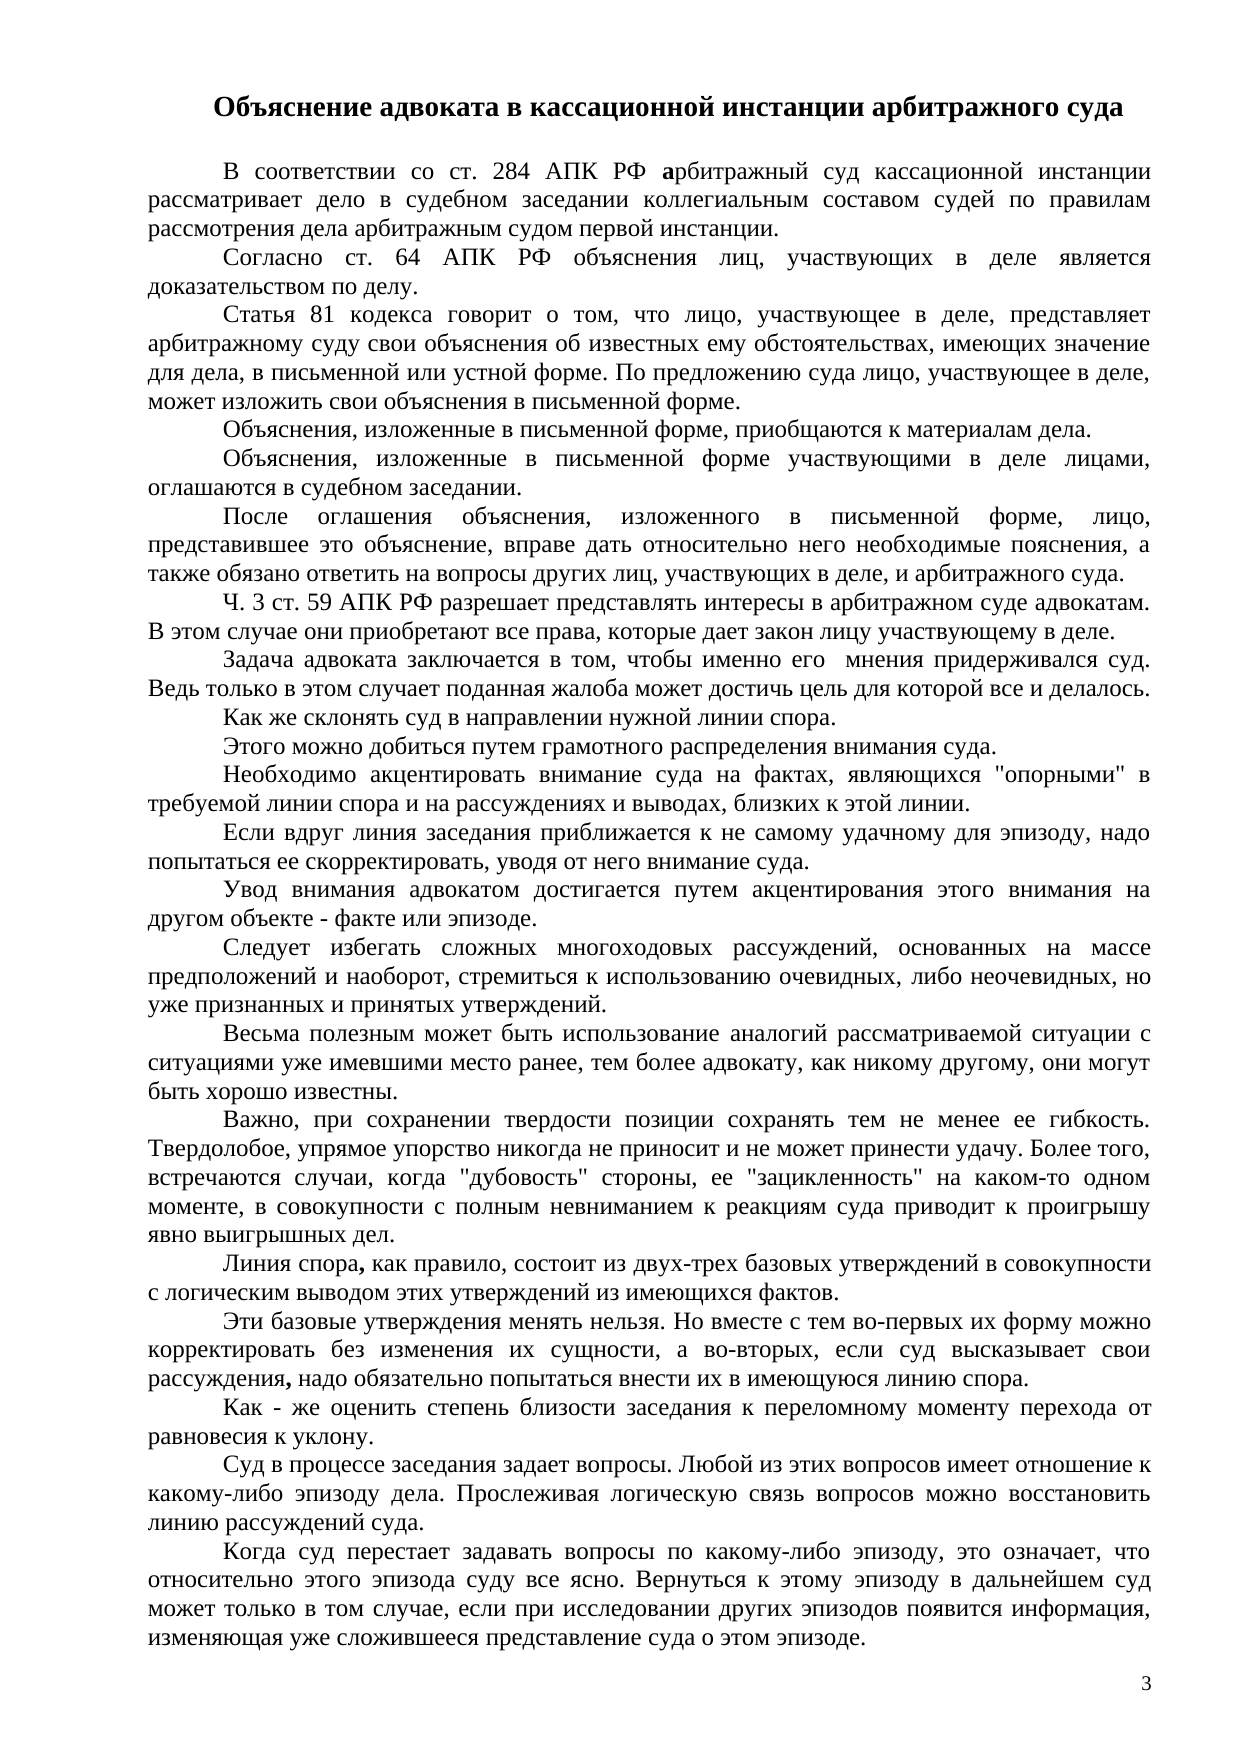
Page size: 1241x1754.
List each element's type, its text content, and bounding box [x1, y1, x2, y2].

text Суд в процессе заседания задает вопросы. Любой из этих вопросов имеет отношение к какому-либо эпизоду дела. Прослеживая логическую связь вопросов можно восстановить линию рассуждений суда. [148, 1449, 1152, 1536]
text Если вдруг линия заседания приближается к не самому удачному для эпизоду, надо попытаться ее скорректировать, уводя от него внимание суда. [148, 817, 1152, 874]
text Как - же оценить степень близости заседания к переломному моменту перехода от равновесия к уклону. [148, 1392, 1152, 1449]
text Когда суд перестает задавать вопросы по какому-либо эпизоду, это означает, что относительно этого эпизода суду все ясно. Вернуться к этому эпизоду в дальнейшем суд может только в том случае, если при исследовании других эпизодов появится информация, изменяющая уже сложившееся представление суда о этом эпизоде. [148, 1536, 1152, 1651]
text Весьма полезным может быть использование аналогий рассматриваемой ситуации с ситуациями уже имевшими место ранее, тем более адвокату, как никому другому, они могут быть хорошо известны. [148, 1018, 1152, 1104]
text Статья 81 кодекса говорит о том, что лицо, участвующее в деле, представляет арбитражному суду свои объяснения об известных ему обстоятельствах, имеющих значение для дела, в письменной или устной форме. По предложению суда лицо, участвующее в деле, может изложить свои объяснения в письменной форме. [148, 299, 1152, 414]
text Линия спора, как правило, состоит из двух-трех базовых утверждений в совокупности с логическим выводом этих утверждений из имеющихся фактов. [148, 1248, 1152, 1306]
text Согласно ст. 64 АПК РФ объяснения лиц, участвующих в деле является доказательством по делу. [148, 242, 1152, 299]
text Следует избегать сложных многоходовых рассуждений, основанных на массе предположений и наоборот, стремиться к использованию очевидных, либо неочевидных, но уже признанных и принятых утверждений. [148, 932, 1152, 1018]
text Как же склонять суд в направлении нужной линии спора. [148, 702, 1152, 731]
text После оглашения объяснения, изложенного в письменной форме, лицо, представившее это объяснение, вправе дать относительно него необходимые пояснения, а также обязано ответить на вопросы других лиц, участвующих в деле, и арбитражного суда. [148, 501, 1152, 587]
text Необходимо акцентировать внимание суда на фактах, являющихся "опорными" в требуемой линии спора и на рассуждениях и выводах, близких к этой линии. [148, 759, 1152, 817]
text Эти базовые утверждения менять нельзя. Но вместе с тем во-первых их форму можно корректировать без изменения их сущности, а во-вторых, если суд высказывает свои рассуждения, надо обязательно попытаться внести их в имеющуюся линию спора. [148, 1306, 1152, 1392]
text Ч. 3 ст. 59 АПК РФ разрешает представлять интересы в арбитражном суде адвокатам. В этом случае они приобретают все права, которые дает закон лицу участвующему в деле. [148, 587, 1152, 644]
text Увод внимания адвокатом достигается путем акцентирования этого внимания на другом объекте - факте или эпизоде. [148, 874, 1152, 932]
text Объяснение адвоката в кассационной инстанции арбитражного суда [185, 89, 1152, 122]
text Объяснения, изложенные в письменной форме, приобщаются к материалам дела. [148, 414, 1152, 443]
text Важно, при сохранении твердости позиции сохранять тем не менее ее гибкость. Твердолобое, упрямое упорство никогда не приносит и не может принести удачу. Более того, встречаются случаи, когда "дубовость" стороны, ее "зацикленность" на каком-то одном моменте, в совокупности с полным невниманием к реакциям суда приводит к проигрышу явно выигрышных дел. [148, 1104, 1152, 1248]
text В соответствии со ст. 284 АПК РФ арбитражный суд кассационной инстанции рассматривает дело в судебном заседании коллегиальным составом судей по правилам рассмотрения дела арбитражным судом первой инстанции. [148, 156, 1152, 242]
text Объяснения, изложенные в письменной форме участвующими в деле лицами, оглашаются в судебном заседании. [148, 443, 1152, 501]
text Этого можно добиться путем грамотного распределения внимания суда. [148, 731, 1152, 759]
text Задача адвоката заключается в том, чтобы именно его мнения придерживался суд. Ведь только в этом случает поданная жалоба может достичь цель для которой все и делалось. [148, 644, 1152, 702]
